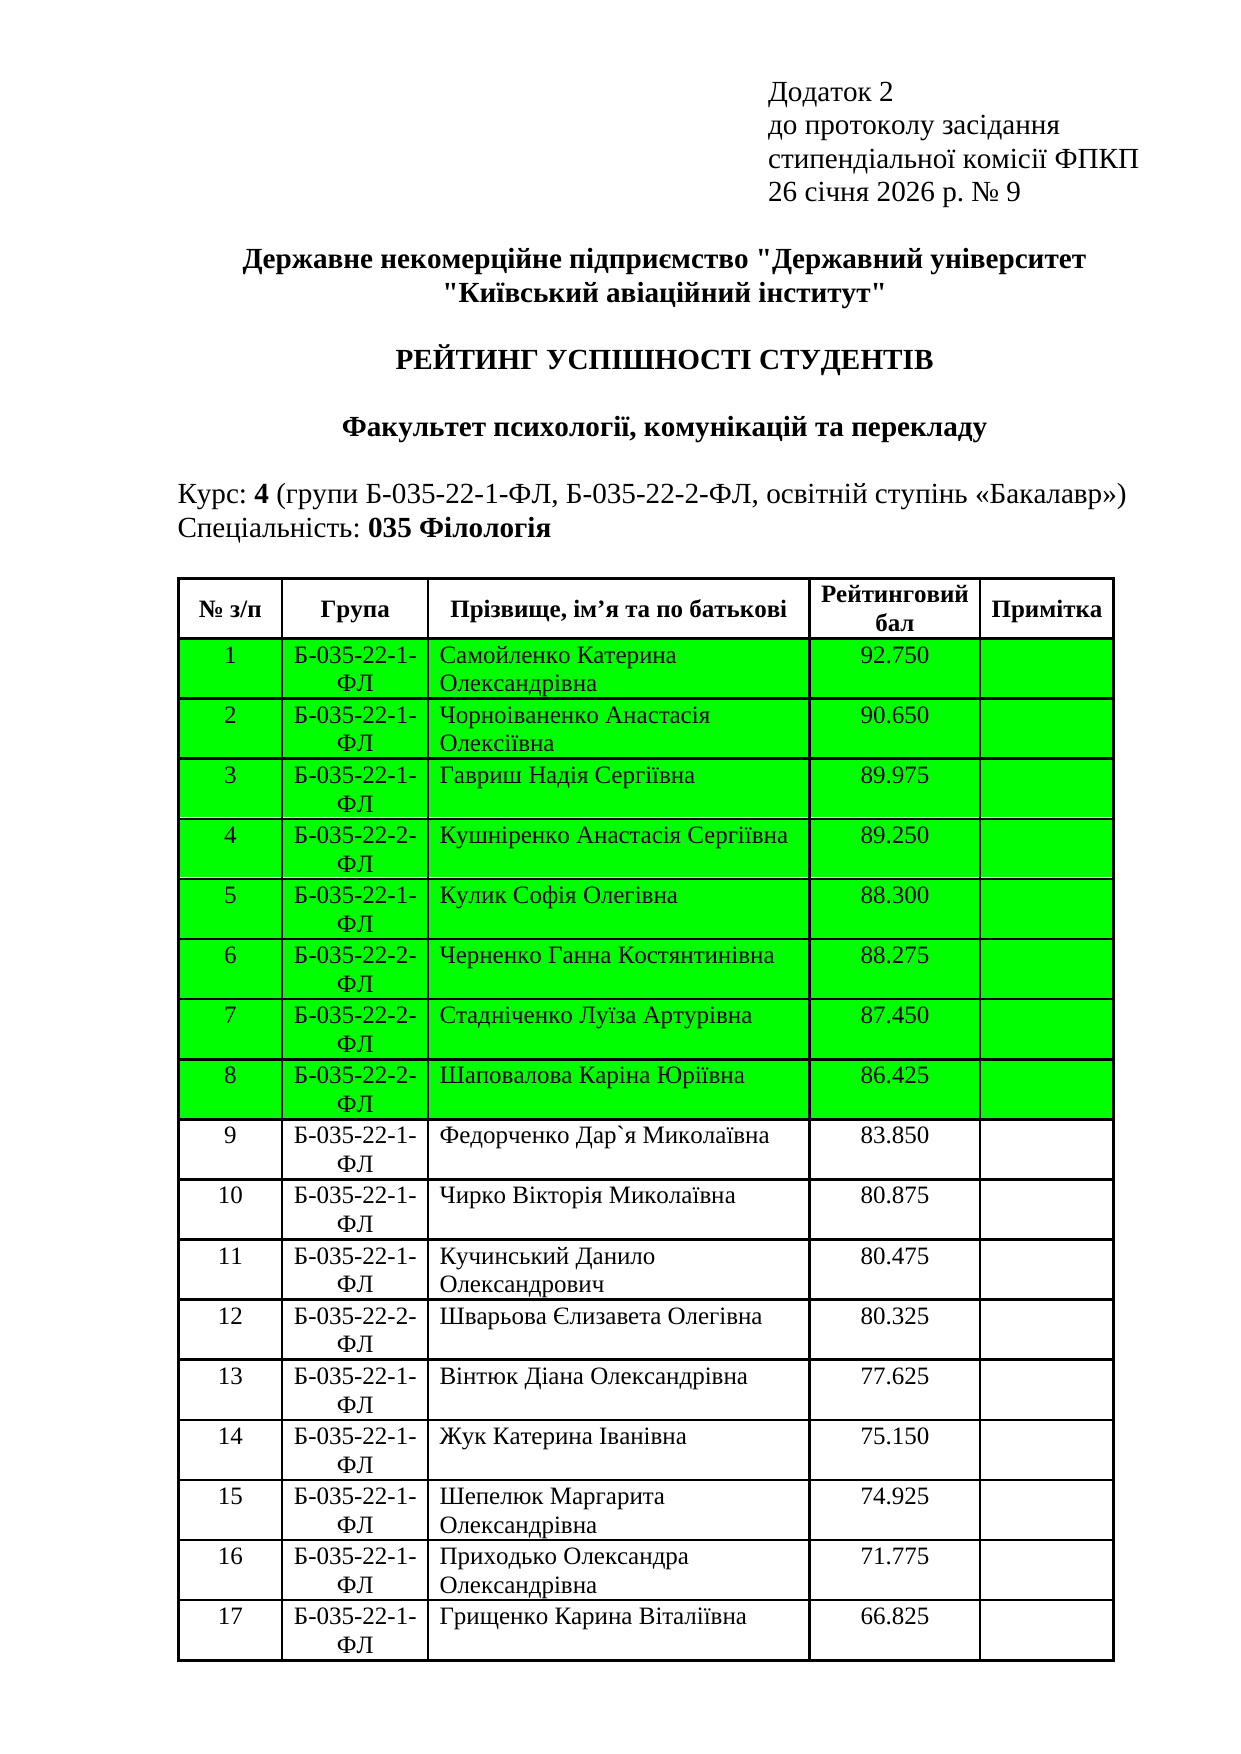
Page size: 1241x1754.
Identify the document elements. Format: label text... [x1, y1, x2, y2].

table_cell Федорченко Дар`я Миколаївна [429, 1121, 808, 1178]
table_cell Б-035-22-1-ФЛ [283, 1241, 427, 1298]
table_header Прізвище, ім’я та по батькові [429, 580, 808, 637]
table_cell Б-035-22-1-ФЛ [283, 760, 427, 817]
table_cell 90.650 [811, 700, 979, 757]
table_cell 77.625 [811, 1361, 979, 1418]
table_cell 3 [180, 760, 281, 817]
table_cell 2 [180, 700, 281, 757]
table_cell 5 [180, 880, 281, 938]
table_cell Жук Катерина Іванівна [429, 1421, 808, 1478]
table_cell 11 [180, 1241, 281, 1298]
table_cell [981, 1361, 1112, 1418]
table_cell 86.425 [811, 1061, 979, 1118]
table_cell 12 [180, 1301, 281, 1358]
table_cell 6 [180, 940, 281, 998]
table_cell Чирко Вікторія Миколаївна [429, 1181, 808, 1238]
table_cell Грищенко Карина Віталіївна [429, 1601, 808, 1659]
table_cell 15 [180, 1481, 281, 1539]
table_cell Шаповалова Каріна Юріївна [429, 1061, 808, 1118]
table_header № з/п [180, 580, 281, 637]
table_cell Кулик Софія Олегівна [429, 880, 808, 938]
table_cell 88.275 [811, 940, 979, 998]
table_cell 83.850 [811, 1121, 979, 1178]
table_cell Шепелюк Маргарита Олександрівна [429, 1481, 808, 1539]
table_cell Б-035-22-1-ФЛ [283, 1181, 427, 1238]
table_header Примітка [981, 580, 1112, 637]
table_cell [981, 820, 1112, 877]
table_cell [981, 1601, 1112, 1659]
table_cell Чорноіваненко Анастасія Олексіївна [429, 700, 808, 757]
table_cell Кушніренко Анастасія Сергіївна [429, 820, 808, 877]
table_cell 7 [180, 1000, 281, 1058]
table_cell 9 [180, 1121, 281, 1178]
table_cell Б-035-22-1-ФЛ [283, 640, 427, 697]
table_cell Б-035-22-2-ФЛ [283, 940, 427, 998]
table_cell Шварьова Єлизавета Олегівна [429, 1301, 808, 1358]
table_cell 16 [180, 1541, 281, 1599]
table_cell 4 [180, 820, 281, 877]
table_cell [981, 760, 1112, 817]
table_cell Самойленко Катерина Олександрівна [429, 640, 808, 697]
table_cell Б-035-22-1-ФЛ [283, 880, 427, 938]
table_cell [981, 1541, 1112, 1599]
table_cell 75.150 [811, 1421, 979, 1478]
table_cell Б-035-22-2-ФЛ [283, 1061, 427, 1118]
table_cell Вінтюк Діана Олександрівна [429, 1361, 808, 1418]
table_cell Б-035-22-1-ФЛ [283, 1481, 427, 1539]
table_cell Б-035-22-1-ФЛ [283, 700, 427, 757]
table_cell 8 [180, 1061, 281, 1118]
table_cell 71.775 [811, 1541, 979, 1599]
text Спеціальність: 035 Філологія [177, 510, 1152, 543]
text Державне некомерційне підприємство "Державний університет "Київський авіаційний інститут" [177, 242, 1152, 309]
table_cell [981, 1481, 1112, 1539]
table_cell 17 [180, 1601, 281, 1659]
table_cell [981, 880, 1112, 938]
table_cell Б-035-22-2-ФЛ [283, 820, 427, 877]
table_cell Б-035-22-1-ФЛ [283, 1421, 427, 1478]
table_header Група [283, 580, 427, 637]
table_cell 92.750 [811, 640, 979, 697]
table_cell 1 [180, 640, 281, 697]
table_cell [981, 940, 1112, 998]
table_header Рейтинговий бал [811, 580, 979, 637]
text Додаток 2 до протоколу засідання стипендіальної комісії ФПКП 26 січня 2026 р. № 9 [768, 74, 1152, 208]
table_cell Б-035-22-1-ФЛ [283, 1541, 427, 1599]
table_cell 89.975 [811, 760, 979, 817]
table_cell Стадніченко Луїза Артурівна [429, 1000, 808, 1058]
table_cell Б-035-22-1-ФЛ [283, 1361, 427, 1418]
table_cell [981, 1061, 1112, 1118]
table_cell [981, 1421, 1112, 1478]
table_cell [981, 1301, 1112, 1358]
table_cell 89.250 [811, 820, 979, 877]
table_cell Приходько Олександра Олександрівна [429, 1541, 808, 1599]
table_cell 10 [180, 1181, 281, 1238]
table_cell [981, 1241, 1112, 1298]
table_cell [981, 700, 1112, 757]
table_cell [981, 1000, 1112, 1058]
table_cell 80.875 [811, 1181, 979, 1238]
table_cell 88.300 [811, 880, 979, 938]
table_cell 80.475 [811, 1241, 979, 1298]
table_cell 14 [180, 1421, 281, 1478]
table_cell 74.925 [811, 1481, 979, 1539]
text РЕЙТИНГ УСПІШНОСТІ СТУДЕНТІВ [177, 342, 1152, 376]
table_cell Б-035-22-1-ФЛ [283, 1121, 427, 1178]
table_cell [981, 640, 1112, 697]
table_cell Черненко Ганна Костянтинівна [429, 940, 808, 998]
text Курс: 4 (групи Б-035-22-1-ФЛ, Б-035-22-2-ФЛ, освітній ступінь «Бакалавр») [177, 476, 1152, 510]
table_cell 66.825 [811, 1601, 979, 1659]
text Факультет психології, комунікацій та перекладу [177, 409, 1152, 443]
table_cell [981, 1181, 1112, 1238]
table_cell Б-035-22-1-ФЛ [283, 1601, 427, 1659]
table_cell Б-035-22-2-ФЛ [283, 1301, 427, 1358]
table_cell 13 [180, 1361, 281, 1418]
table_cell 80.325 [811, 1301, 979, 1358]
table_cell Б-035-22-2-ФЛ [283, 1000, 427, 1058]
table_cell 87.450 [811, 1000, 979, 1058]
table_cell [981, 1121, 1112, 1178]
table_cell Гавриш Надія Сергіївна [429, 760, 808, 817]
table_cell Кучинський Данило Олександрович [429, 1241, 808, 1298]
